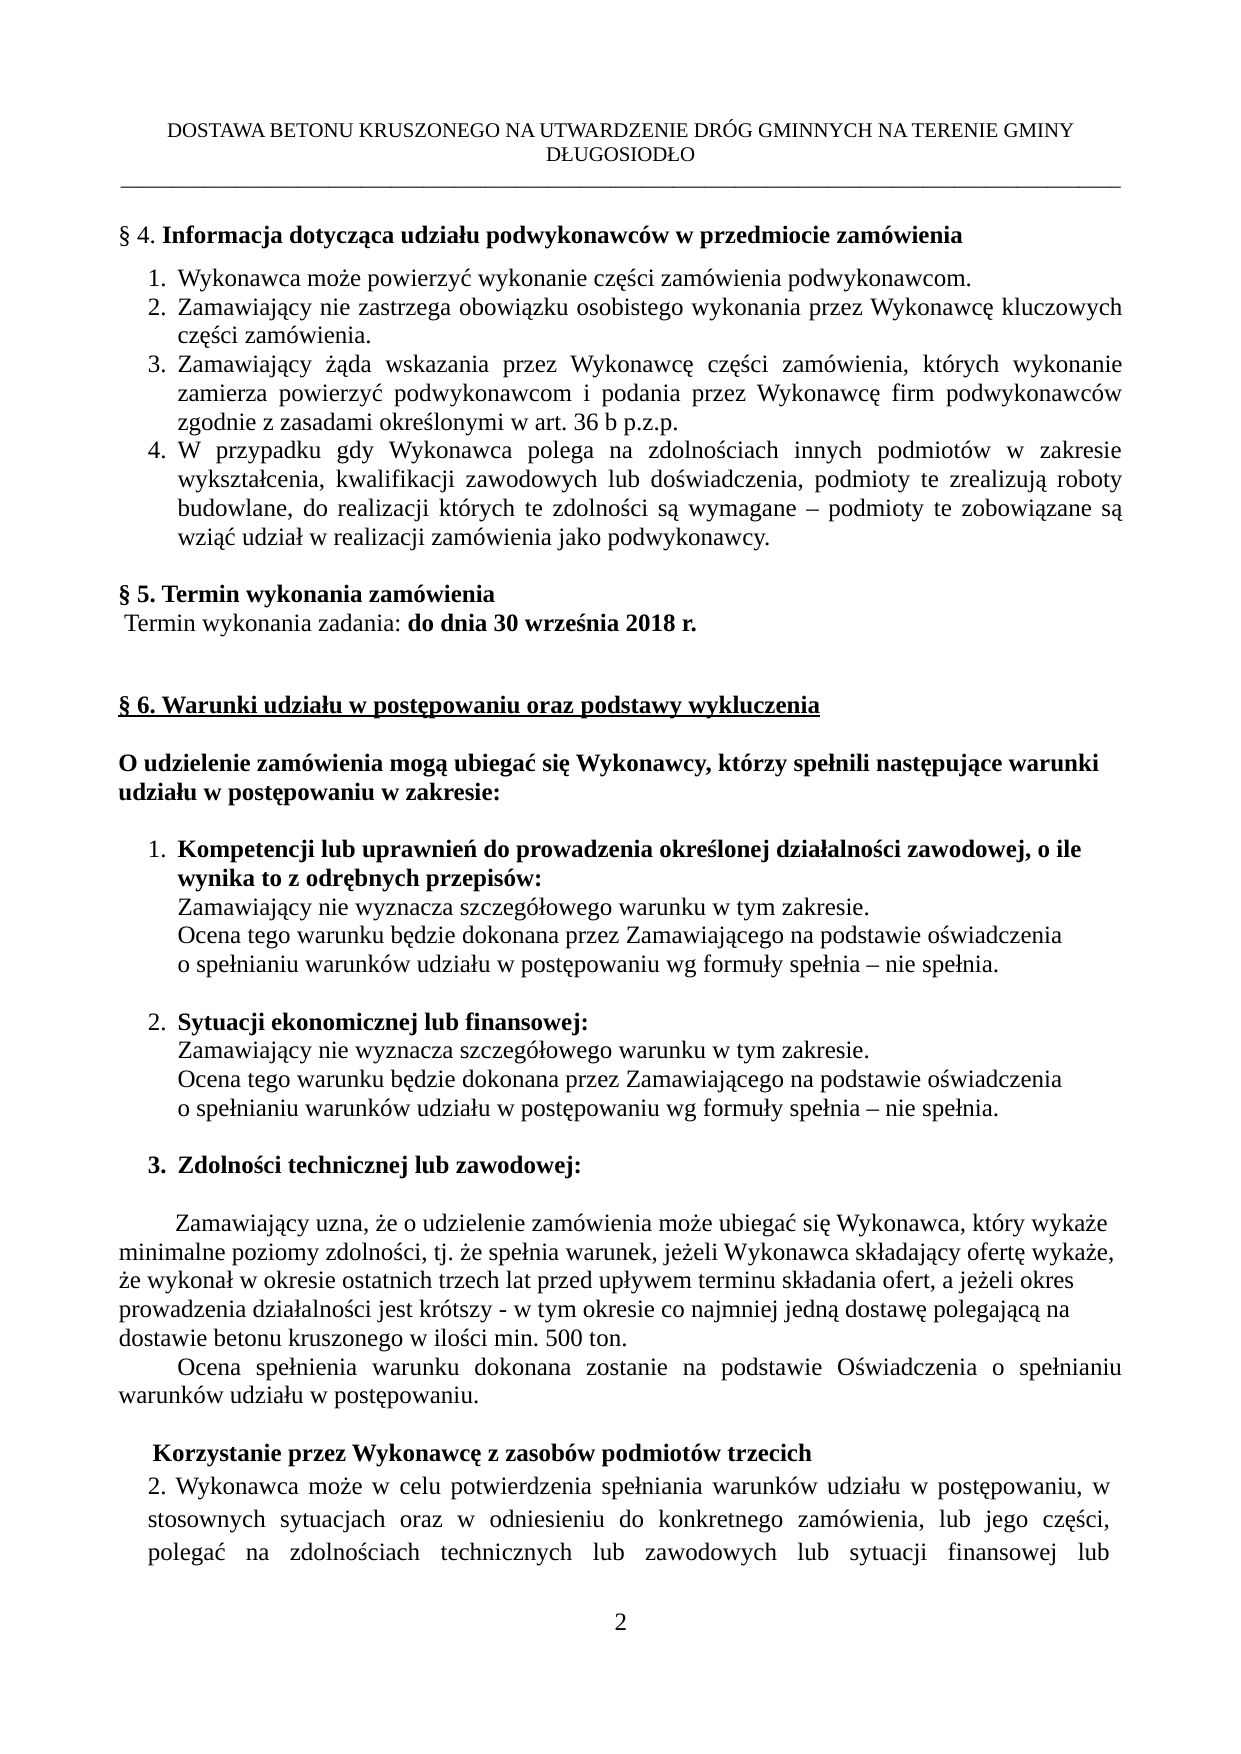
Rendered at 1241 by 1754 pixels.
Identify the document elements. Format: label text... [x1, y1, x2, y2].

text § 4. Informacja dotycząca udziału podwykonawców w przedmiocie zamówienia [118, 220, 1123, 248]
text Ocena spełnienia warunku dokonana zostanie na podstawie Oświadczenia o spełnianiu warunków udziału w postępowaniu. [118, 1352, 1123, 1409]
list Wykonawca może powierzyć wykonanie części zamówienia podwykonawcom. [148, 263, 1123, 292]
list Zdolności technicznej lub zawodowej: [148, 1150, 1123, 1179]
text Korzystanie przez Wykonawcę z zasobów podmiotów trzecich [152, 1438, 1123, 1467]
list Sytuacji ekonomicznej lub finansowej: Zamawiający nie wyznacza szczegółowego warunku w tym zakresie. Ocena tego warunku będzie dokonana przez Zamawiającego na podstawie oświadczenia o spełnianiu warunków udziału w postępowaniu wg formuły spełnia – nie spełnia. [148, 1007, 1123, 1122]
text Zamawiający uzna, że o udzielenie zamówienia może ubiegać się Wykonawca, który wykaże minimalne poziomy zdolności, tj. że spełnia warunek, jeżeli Wykonawca składający ofertę wykaże, że wykonał w okresie ostatnich trzech lat przed upływem terminu składania ofert, a jeżeli okres prowadzenia działalności jest krótszy - w tym okresie co najmniej jedną dostawę polegającą na dostawie betonu kruszonego w ilości min. 500 ton. [118, 1208, 1123, 1352]
text § 6. Warunki udziału w postępowaniu oraz podstawy wykluczenia [118, 690, 1123, 719]
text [148, 1471, 1111, 1566]
text O udzielenie zamówienia mogą ubiegać się Wykonawcy, którzy spełnili następujące warunki udziału w postępowaniu w zakresie: [118, 748, 1123, 805]
list Kompetencji lub uprawnień do prowadzenia określonej działalności zawodowej, o ile wynika to z odrębnych przepisów: Zamawiający nie wyznacza szczegółowego warunku w tym zakresie. Ocena tego warunku będzie dokonana przez Zamawiającego na podstawie oświadczenia o spełnianiu warunków udziału w postępowaniu wg formuły spełnia – nie spełnia. [148, 834, 1123, 1007]
list W przypadku gdy Wykonawca polega na zdolnościach innych podmiotów w zakresie wykształcenia, kwalifikacji zawodowych lub doświadczenia, podmioty te zrealizują roboty budowlane, do realizacji których te zdolności są wymagane – podmioty te zobowiązane są wziąć udział w realizacji zamówienia jako podwykonawcy. [148, 435, 1123, 550]
list Zamawiający żąda wskazania przez Wykonawcę części zamówienia, których wykonanie zamierza powierzyć podwykonawcom i podania przez Wykonawcę firm podwykonawców zgodnie z zasadami określonymi w art. 36 b p.z.p. [148, 349, 1123, 435]
text Termin wykonania zadania: do dnia 30 września 2018 r. [118, 608, 1123, 637]
text § 5. Termin wykonania zamówienia [118, 579, 1123, 608]
list Zamawiający nie zastrzega obowiązku osobistego wykonania przez Wykonawcę kluczowych części zamówienia. [148, 292, 1123, 349]
